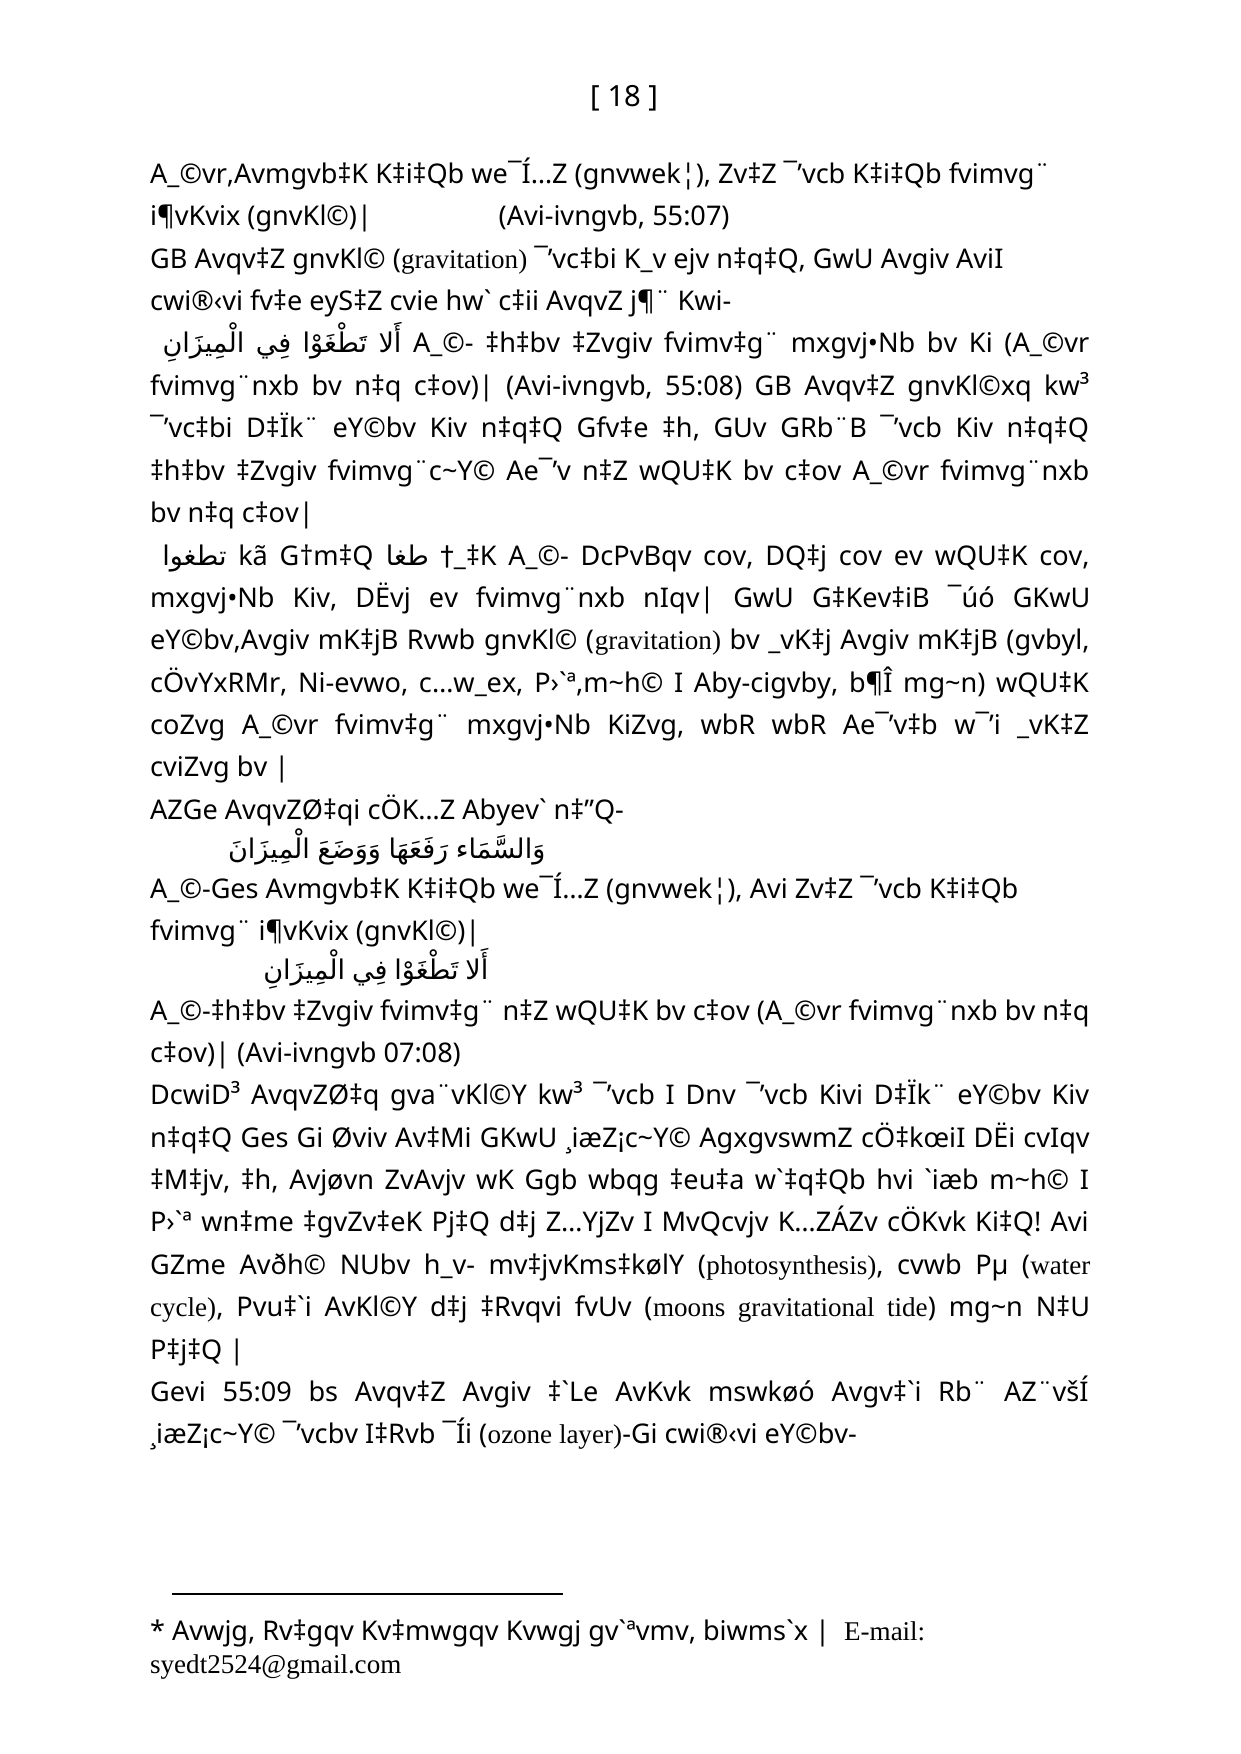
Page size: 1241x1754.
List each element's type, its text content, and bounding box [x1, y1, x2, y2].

text Gevi 55:09 bs Avqv‡Z Avgiv ‡`Le AvKvk mswkøó Avgv‡`i Rb¨ AZ¨všÍ ¸iæZ¡c~Y© ¯’vcbv I‡Rvb ¯Íi (ozone layer)-Gi cwi®‹vi eY©bv- [150, 1372, 1090, 1452]
text AZGe AvqvZØ‡qi cÖK…Z Abyev` n‡”Q- [150, 790, 1090, 827]
text أَلا تَطْغَوْا فِي الْمِيزَانِ A_©-‡h‡bv ‡Zvgiv fvimv‡g¨ n‡Z wQU‡K bv c‡ov (A_©vr fvimvg¨nxb bv n‡q c‡ov)| (Avi-ivngvb 07:08) [150, 954, 1090, 1070]
text DcwiD³ AvqvZØ‡q gva¨vKl©Y kw³ ¯’vcb I Dnv ¯’vcb Kivi D‡Ïk¨ eY©bv Kiv n‡q‡Q Ges Gi Øviv Av‡Mi GKwU ¸iæZ¡c~Y© AgxgvswmZ cÖ‡kœiI DËi cvIqv ‡M‡jv, ‡h, Avjøvn ZvAvjv wK Ggb wbqg ‡eu‡a w`‡q‡Qb hvi `iæb m~h© I P›`ª wn‡me ‡gvZv‡eK Pj‡Q d‡j Z…YjZv I MvQcvjv K…ZÁZv cÖKvk Ki‡Q! Avi GZme Avðh© NUbv h_v- mv‡jvKms‡kølY (photosynthesis), cvwb Pµ (water cycle), Pvu‡`i AvKl©Y d‡j ‡Rvqvi fvUv (moons gravitational tide) mg~n N‡U P‡j‡Q | [150, 1076, 1090, 1367]
text A_©vr,Avmgvb‡K K‡i‡Qb we¯Í…Z (gnvwek¦), Zv‡Z ¯’vcb K‡i‡Qb fvimvg¨ i¶vKvix (gnvKl©)| (Avi-ivngvb, 55:07) GB Avqv‡Z gnvKl© (gravitation) ¯’vc‡bi K_v ejv n‡q‡Q, GwU Avgiv AviI cwi®‹vi fv‡e eyS‡Z cvie hw` c‡ii AvqvZ j¶¨ Kwi- [150, 154, 1090, 318]
text أَلا تَطْغَوْا فِي الْمِيزَانِ A_©- ‡h‡bv ‡Zvgiv fvimv‡g¨ mxgvj•Nb bv Ki (A_©vr fvimvg¨nxb bv n‡q c‡ov)| (Avi-ivngvb, 55:08) GB Avqv‡Z gnvKl©xq kw³ ¯’vc‡bi D‡Ïk¨ eY©bv Kiv n‡q‡Q Gfv‡e ‡h, GUv GRb¨B ¯’vcb Kiv n‡q‡Q ‡h‡bv ‡Zvgiv fvimvg¨c~Y© Ae¯’v n‡Z wQU‡K bv c‡ov A_©vr fvimvg¨nxb bv n‡q c‡ov| [150, 324, 1090, 530]
text وَالسَّمَاء رَفَعَهَا وَوَضَعَ الْمِيزَانَ A_©-Ges Avmgvb‡K K‡i‡Qb we¯Í…Z (gnvwek¦), Avi Zv‡Z ¯’vcb K‡i‡Qb fvimvg¨ i¶vKvix (gnvKl©)| [150, 833, 1090, 949]
text تطغوا kã G†m‡Q طغا †_‡K A_©- DcPvBqv cov, DQ‡j cov ev wQU‡K cov, mxgvj•Nb Kiv, DËvj ev fvimvg¨nxb nIqv| GwU G‡Kev‡iB ¯úó GKwU eY©bv,Avgiv mK‡jB Rvwb gnvKl© (gravitation) bv _vK‡j Avgiv mK‡jB (gvbyl, cÖvYxRMr, Ni-evwo, c…w_ex, P›`ª,m~h© I Aby-cigvby, b¶Î mg~n) wQU‡K coZvg A_©vr fvimv‡g¨ mxgvj•Nb KiZvg, wbR wbR Ae¯’v‡b w¯’i _vK‡Z cviZvg bv | [150, 536, 1090, 785]
